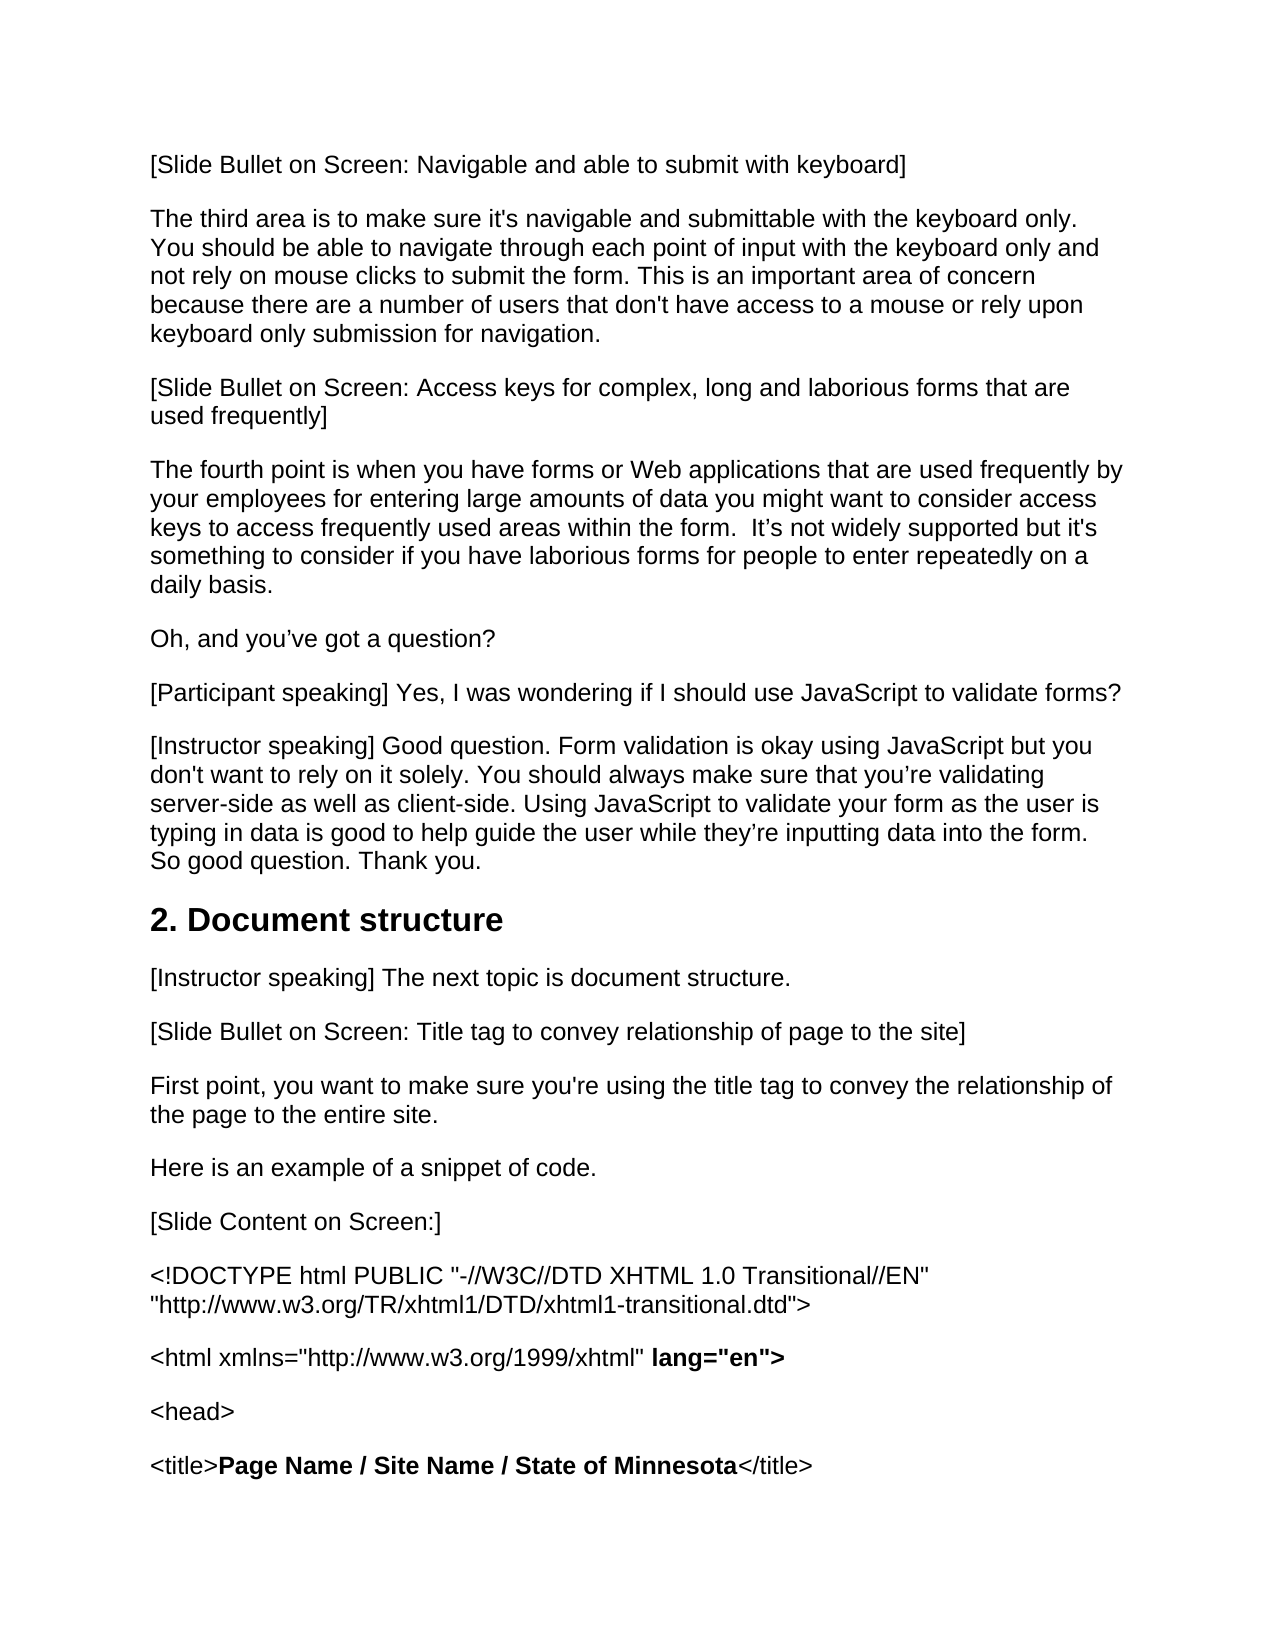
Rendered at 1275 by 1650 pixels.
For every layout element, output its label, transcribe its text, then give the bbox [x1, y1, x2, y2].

text <title>Page Name / Site Name / State of Minnesota</title> [150, 1451, 1125, 1480]
text [Slide Bullet on Screen: Title tag to convey relationship of page to the site] [150, 1017, 1125, 1046]
text [Instructor speaking] Good question. Form validation is okay using JavaScript but you don't want to rely on it solely. You should always make sure that you’re validating server-side as well as client-side. Using JavaScript to validate your form as the user is typing in data is good to help guide the user while they’re inputting data into the form. So good question. Thank you. [150, 731, 1125, 875]
text <!DOCTYPE html PUBLIC "-//W3C//DTD XHTML 1.0 Transitional//EN" "http://www.w3.org/TR/xhtml1/DTD/xhtml1-transitional.dtd"> [150, 1261, 1125, 1318]
text Here is an example of a snippet of code. [150, 1153, 1125, 1182]
text [Participant speaking] Yes, I was wondering if I should use JavaScript to validate forms? [150, 677, 1125, 706]
text Oh, and you’ve got a question? [150, 624, 1125, 652]
text <html xmlns="http://www.w3.org/1999/xhtml" lang="en"> [150, 1343, 1125, 1372]
text [Slide Content on Screen:] [150, 1207, 1125, 1236]
text [Slide Bullet on Screen: Navigable and able to submit with keyboard] [150, 150, 1125, 179]
text The fourth point is when you have forms or Web applications that are used frequently by your employees for entering large amounts of data you might want to consider access keys to access frequently used areas within the form. It’s not widely supported but it's something to consider if you have laborious forms for people to enter repeatedly on a daily basis. [150, 455, 1125, 599]
text [Instructor speaking] The next topic is document structure. [150, 963, 1125, 992]
subtitle 2. Document structure [150, 900, 1125, 938]
text [Slide Bullet on Screen: Access keys for complex, long and laborious forms that are used frequently] [150, 372, 1125, 430]
text First point, you want to make sure you're using the title tag to convey the relationship of the page to the entire site. [150, 1071, 1125, 1128]
text The third area is to make sure it's navigable and submittable with the keyboard only. You should be able to navigate through each point of input with the keyboard only and not rely on mouse clicks to submit the form. This is an important area of concern because there are a number of users that don't have access to a mouse or rely upon keyboard only submission for navigation. [150, 204, 1125, 347]
text <head> [150, 1397, 1125, 1426]
